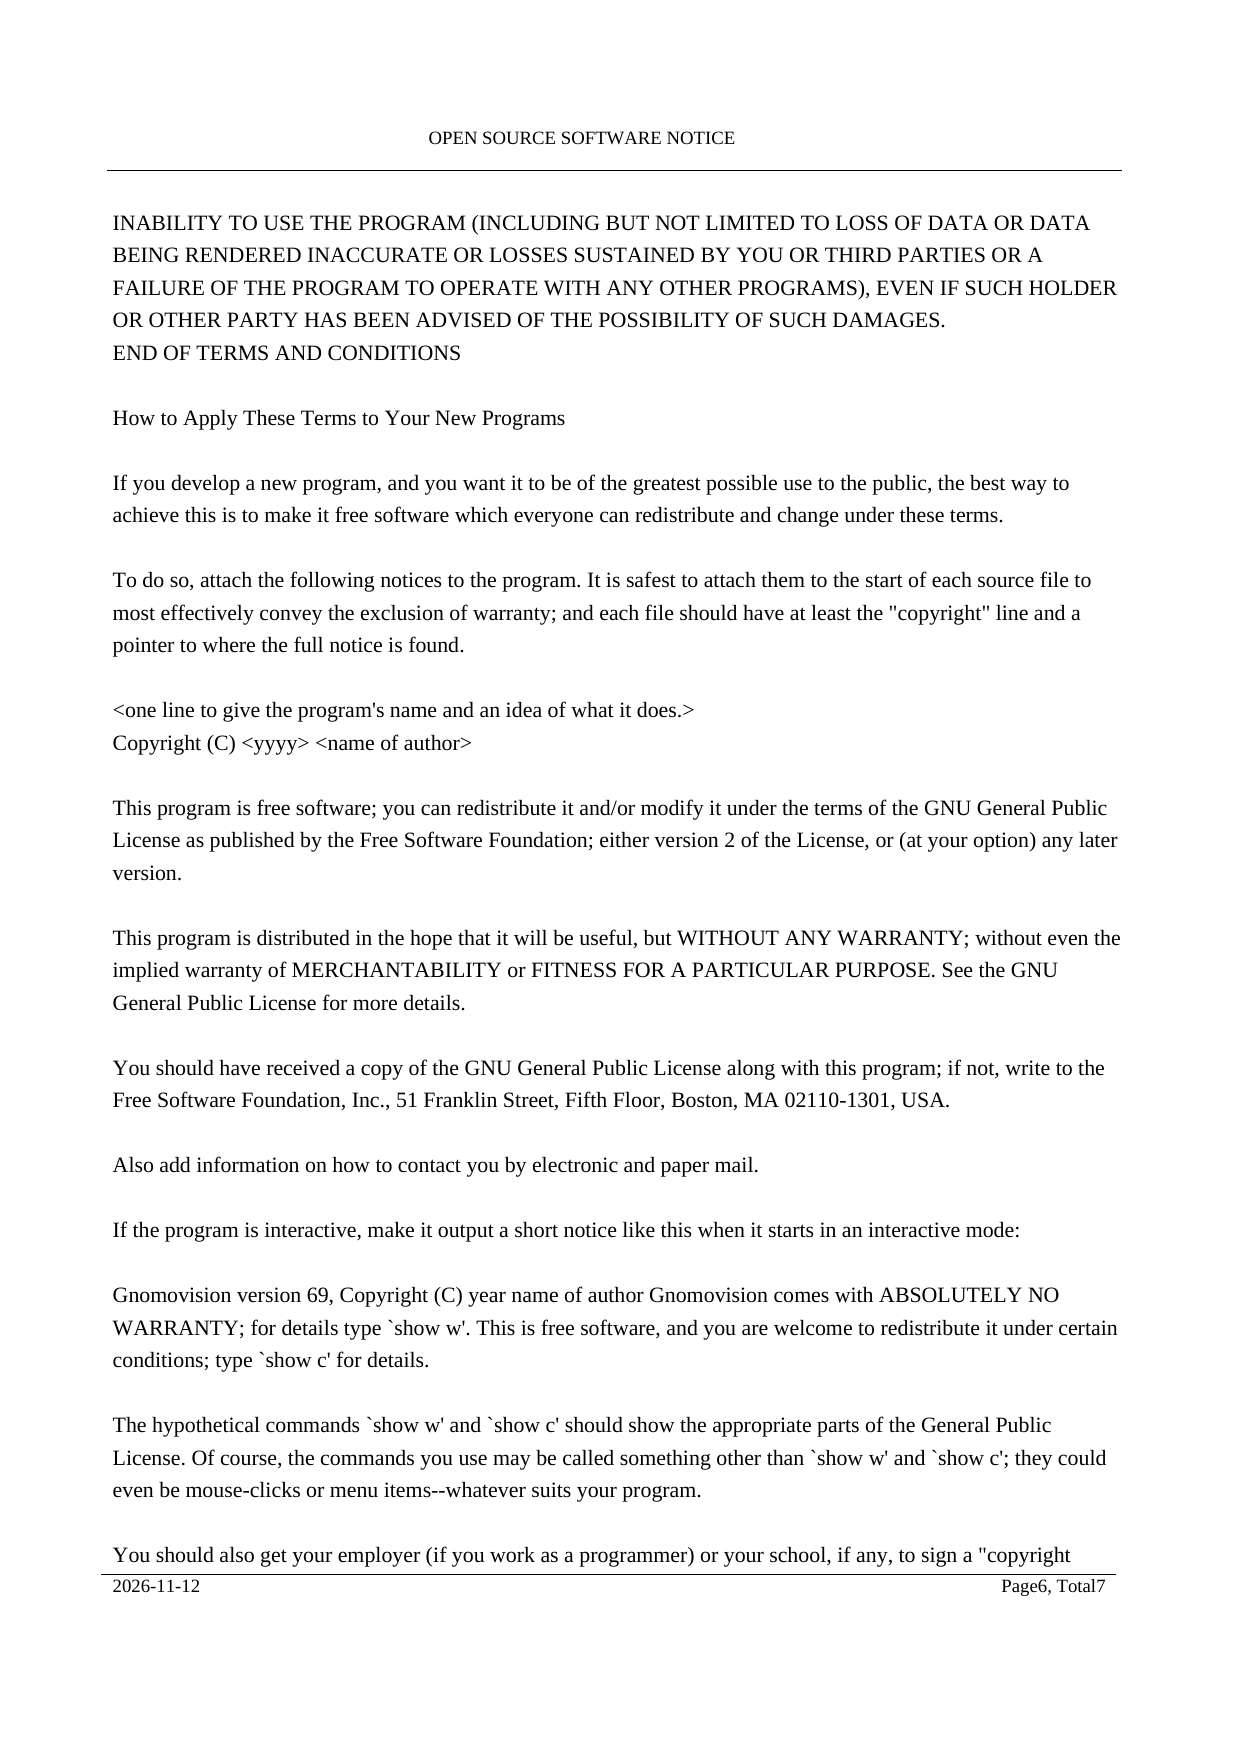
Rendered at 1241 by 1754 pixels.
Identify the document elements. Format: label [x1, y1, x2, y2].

text [112, 206, 1128, 1571]
